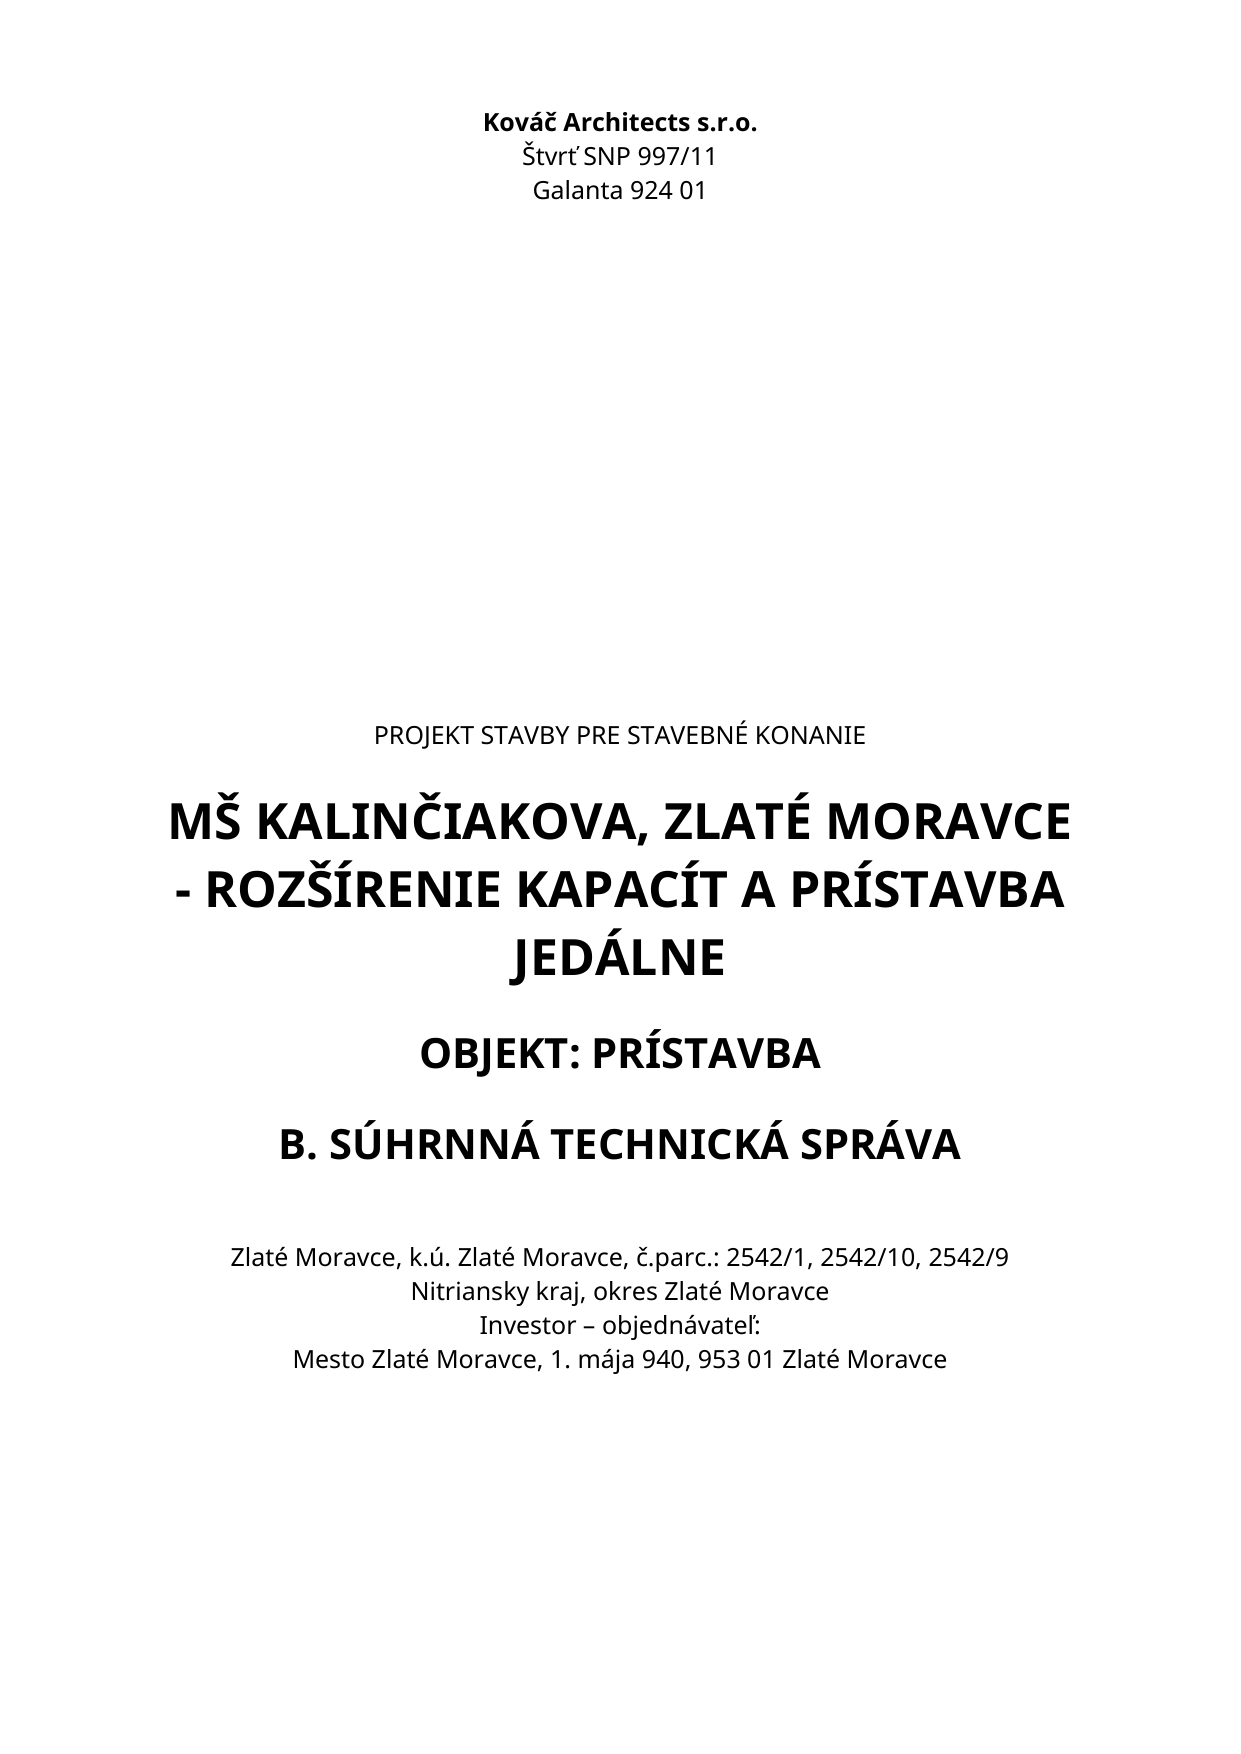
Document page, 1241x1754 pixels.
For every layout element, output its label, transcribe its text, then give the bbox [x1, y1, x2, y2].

text projekt stavby pre stavebné konanie [89, 718, 1152, 752]
text Nitriansky kraj, okres Zlaté Moravce [89, 1274, 1152, 1308]
text Investor – objednávateľ: [89, 1308, 1152, 1342]
text objekt: prístavba [89, 1024, 1152, 1081]
text Zlaté Moravce, k.ú. Zlaté Moravce, č.parc.: 2542/1, 2542/10, 2542/9 [89, 1240, 1152, 1274]
text b. Súhrnná technická SPRÁVA [89, 1115, 1152, 1172]
text Galanta 924 01 [89, 173, 1152, 207]
text - ROZŠÍRENIE KAPACÍT A PRÍSTAVBA JEDÁLNE [89, 854, 1152, 990]
text Kováč Architects s.r.o. [89, 104, 1152, 138]
text Mesto Zlaté Moravce, 1. mája 940, 953 01 Zlaté Moravce [89, 1342, 1152, 1376]
text Štvrť SNP 997/11 [89, 138, 1152, 173]
text MŠ KALINČIAKOVA, ZLATÉ MORAVCE [89, 786, 1152, 854]
